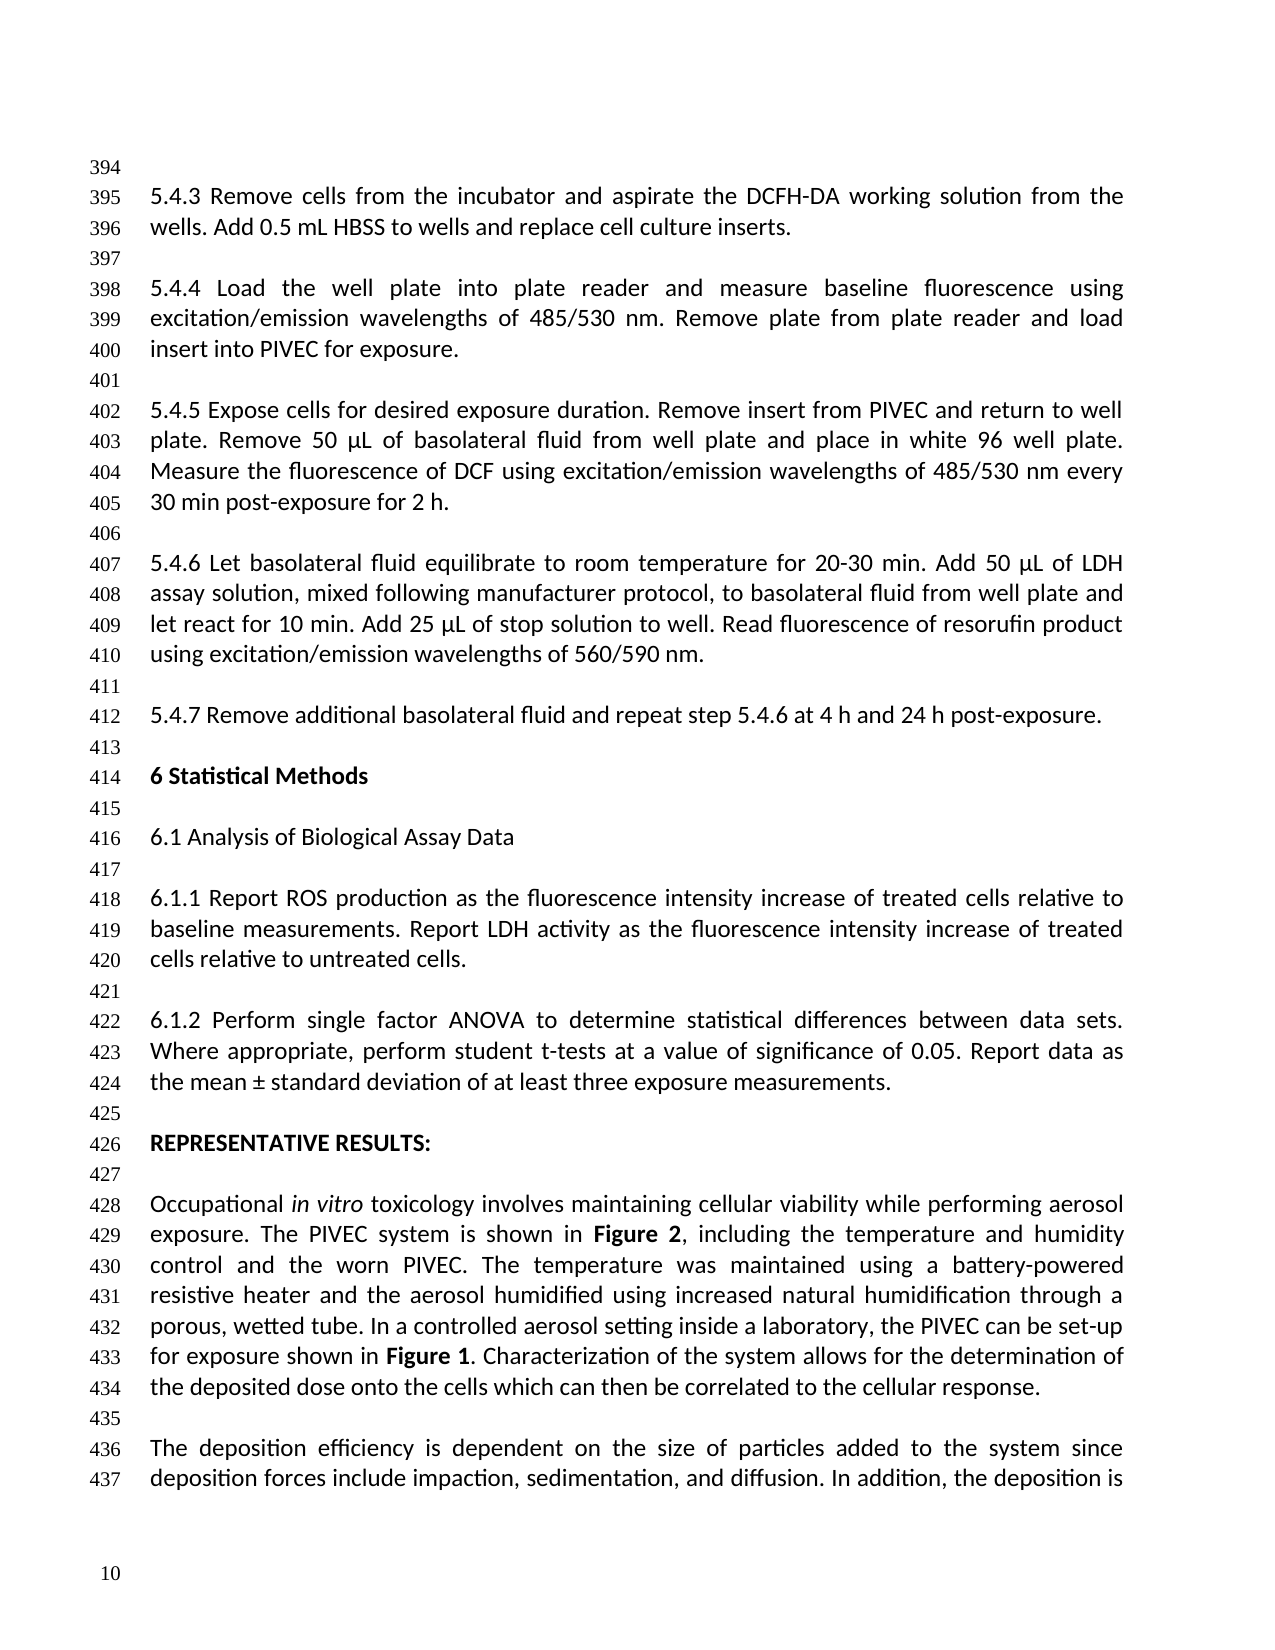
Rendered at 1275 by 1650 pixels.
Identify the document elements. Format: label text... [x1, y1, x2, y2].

text 5.4.7 Remove additional basolateral fluid and repeat step 5.4.6 at 4 h and 24 h post-exposure. [150, 699, 1125, 730]
text REPRESENTATIVE RESULTS: [150, 1127, 1125, 1157]
text 5.4.4 Load the well plate into plate reader and measure baseline fluorescence using excitation/emission wavelengths of 485/530 nm. Remove plate from plate reader and load insert into PIVEC for exposure. [150, 272, 1125, 364]
text 5.4.6 Let basolateral fluid equilibrate to room temperature for 20-30 min. Add 50 µL of LDH assay solution, mixed following manufacturer protocol, to basolateral fluid from well plate and let react for 10 min. Add 25 µL of stop solution to well. Read fluorescence of resorufin product using excitation/emission wavelengths of 560/590 nm. [150, 547, 1125, 669]
text 6.1.1 Report ROS production as the fluorescence intensity increase of treated cells relative to baseline measurements. Report LDH activity as the fluorescence intensity increase of treated cells relative to untreated cells. [150, 882, 1125, 974]
text 6.1.2 Perform single factor ANOVA to determine statistical differences between data sets. Where appropriate, perform student t-tests at a value of significance of 0.05. Report data as the mean ± standard deviation of at least three exposure measurements. [150, 1004, 1125, 1096]
text Occupational in vitro toxicology involves maintaining cellular viability while performing aerosol exposure. The PIVEC system is shown in Figure 2, including the temperature and humidity control and the worn PIVEC. The temperature was maintained using a battery-powered resistive heater and the aerosol humidified using increased natural humidification through a porous, wetted tube. In a controlled aerosol setting inside a laboratory, the PIVEC can be set-up for exposure shown in Figure 1. Characterization of the system allows for the determination of the deposited dose onto the cells which can then be correlated to the cellular response. [150, 1188, 1125, 1401]
text 6.1 Analysis of Biological Assay Data [150, 821, 1125, 852]
text 5.4.3 Remove cells from the incubator and aspirate the DCFH-DA working solution from the wells. Add 0.5 mL HBSS to wells and replace cell culture inserts. [150, 181, 1125, 242]
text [150, 1432, 1125, 1493]
text 5.4.5 Expose cells for desired exposure duration. Remove insert from PIVEC and return to well plate. Remove 50 µL of basolateral fluid from well plate and place in white 96 well plate. Measure the fluorescence of DCF using excitation/emission wavelengths of 485/530 nm every 30 min post-exposure for 2 h. [150, 394, 1125, 516]
text 6 Statistical Methods [150, 760, 1125, 791]
